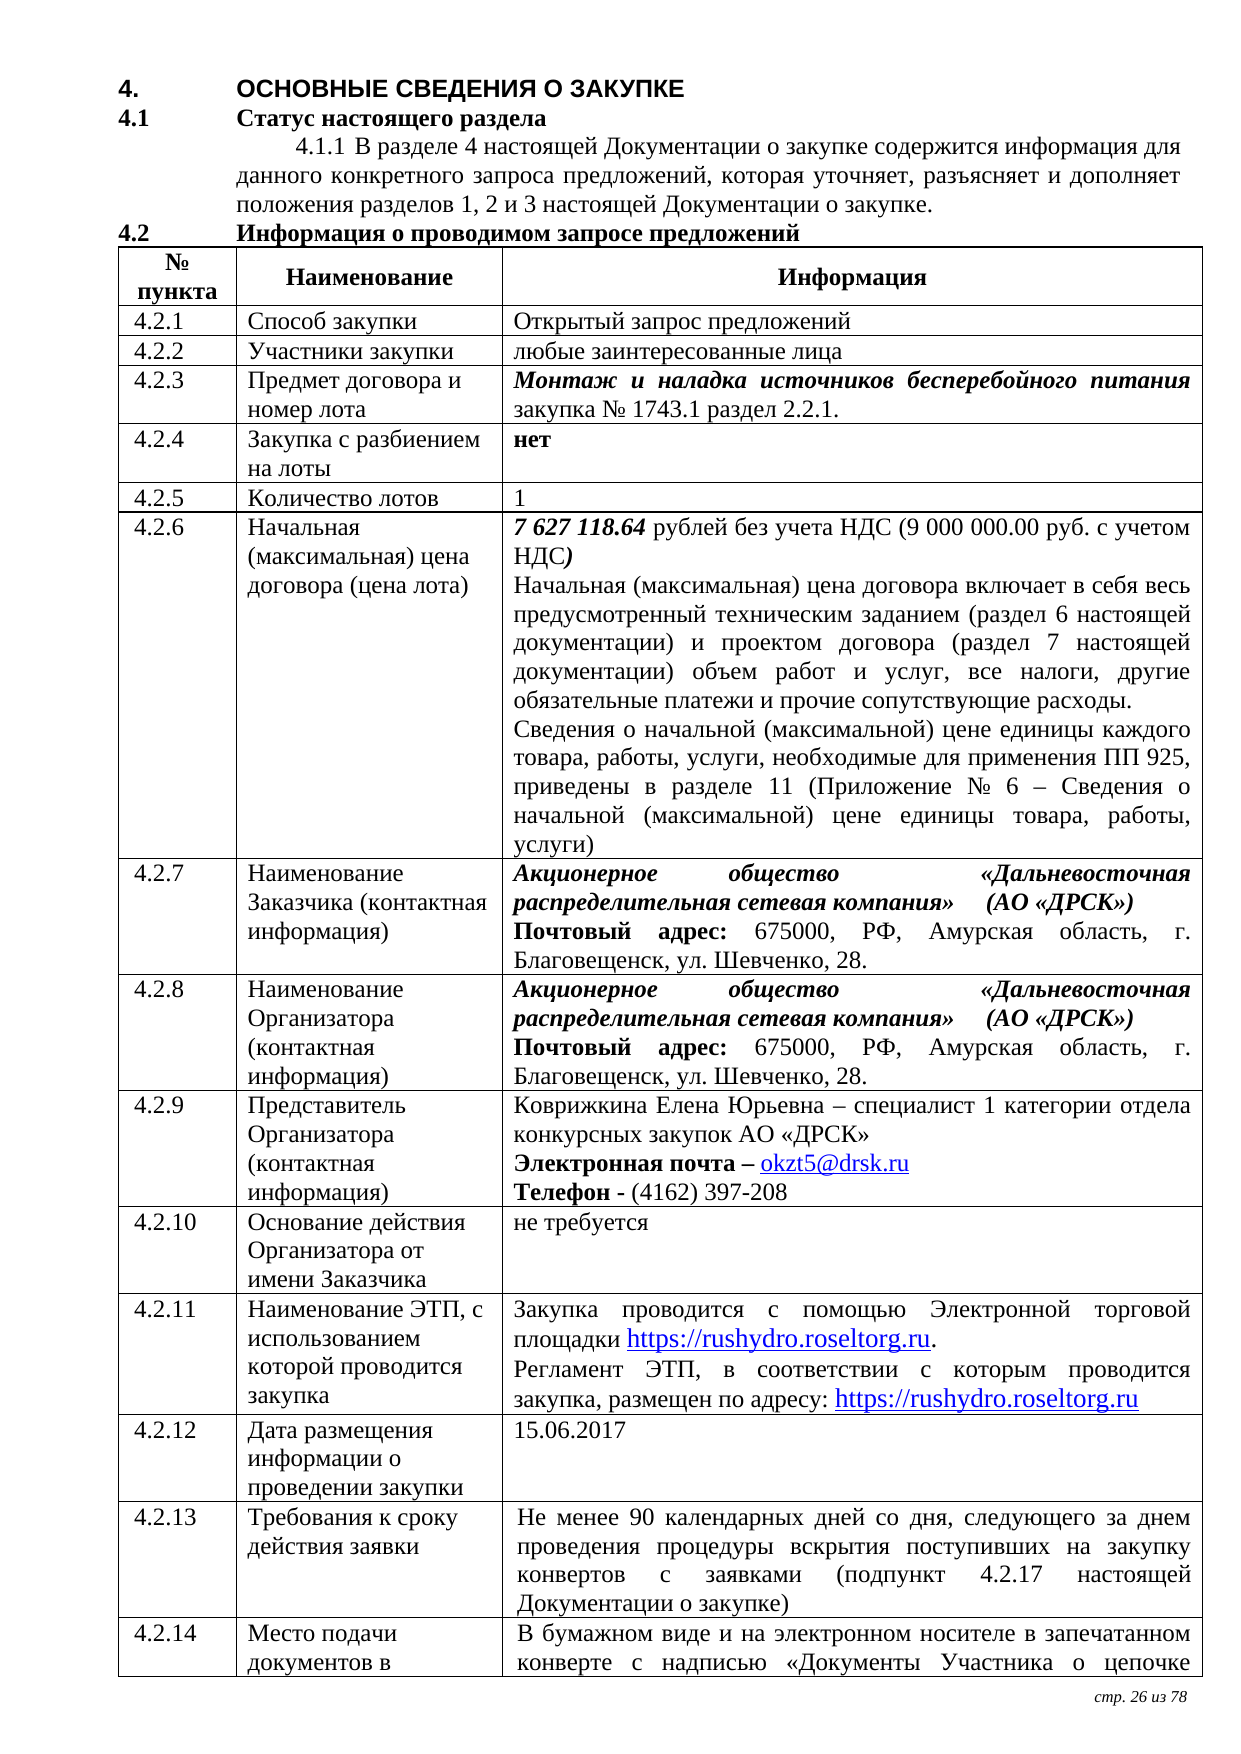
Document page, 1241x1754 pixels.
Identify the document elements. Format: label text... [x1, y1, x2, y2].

table_cell [119, 1618, 236, 1676]
table_header № пункта [119, 248, 236, 305]
table_header Информация [503, 248, 1202, 305]
subtitle Статус настоящего раздела [118, 103, 1181, 131]
table_cell 7 627 118.64 рублей без учета НДС (9 000 000.00 руб. с учетом НДС) Начальная (максимальная) цена договора включает в себя весь предусмотренный техническим заданием (раздел 6 настоящей документации) и проектом договора (раздел 7 настоящей документации) объем работ и услуг, все налоги, другие обязательные платежи и прочие сопутствующие расходы. Сведения о начальной (максимальной) цене единицы каждого товара, работы, услуги, необходимые для применения ПП 925, приведены в разделе 11 (Приложение № 6 – Сведения о начальной (максимальной) цене единицы товара, работы, услуги) [503, 513, 1202, 857]
table_cell нет [503, 424, 1202, 482]
table_cell Наименование ЭТП, с использованием которой проводится закупка [237, 1294, 502, 1414]
table_cell [119, 975, 236, 1089]
table_cell Не менее 90 календарных дней со дня, следующего за днем проведения процедуры вскрытия поступивших на закупку конвертов с заявками (подпункт 4.2.17 настоящей Документации о закупке) [503, 1502, 1202, 1617]
table_cell Представитель Организатора (контактная информация) [237, 1091, 502, 1206]
table_header Наименование [237, 248, 502, 305]
table_cell Требования к сроку действия заявки [237, 1502, 502, 1617]
table_cell Коврижкина Елена Юрьевна – специалист 1 категории отдела конкурсных закупок АО «ДРСК» Электронная почта – okzt5@drsk.ru Телефон - (4162) 397-208 [503, 1091, 1202, 1206]
table_cell Участники закупки [237, 336, 502, 364]
table_cell Наименование Организатора (контактная информация) [237, 975, 502, 1089]
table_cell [503, 1618, 1202, 1676]
table_cell Количество лотов [237, 483, 502, 511]
text В разделе 4 настоящей Документации о закупке содержится информация для данного конкретного запроса предложений, которая уточняет, разъясняет и дополняет положения разделов 1, 2 и 3 настоящей Документации о закупке. [236, 131, 1181, 218]
table_cell [119, 306, 236, 335]
table_cell Основание действия Организатора от имени Заказчика [237, 1207, 502, 1293]
table_cell [119, 1415, 236, 1501]
table_cell не требуется [503, 1207, 1202, 1293]
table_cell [237, 1618, 502, 1676]
table_cell Акционерное общество «Дальневосточная распределительная сетевая компания» (АО «ДРСК») Почтовый адрес: 675000, РФ, Амурская область, г. Благовещенск, ул. Шевченко, 28. [503, 975, 1202, 1089]
table_cell [119, 859, 236, 973]
table_cell Предмет договора и номер лота [237, 366, 502, 423]
table_cell Способ закупки [237, 306, 502, 335]
table_cell Закупка с разбиением на лоты [237, 424, 502, 482]
table_cell 1 [503, 483, 1202, 511]
table_cell Монтаж и наладка источников бесперебойного питания закупка № 1743.1 раздел 2.2.1. [503, 366, 1202, 423]
table_cell [119, 1091, 236, 1206]
table_cell [119, 513, 236, 857]
table_cell [119, 424, 236, 482]
table_cell [119, 336, 236, 364]
table_cell [119, 1294, 236, 1414]
table_cell [119, 1502, 236, 1617]
table_cell Акционерное общество «Дальневосточная распределительная сетевая компания» (АО «ДРСК») Почтовый адрес: 675000, РФ, Амурская область, г. Благовещенск, ул. Шевченко, 28. [503, 859, 1202, 973]
table_cell Закупка проводится с помощью Электронной торговой площадки https://rushydro.roseltorg.ru. Регламент ЭТП, в соответствии с которым проводится закупка, размещен по адресу: https://rushydro.roseltorg.ru [503, 1294, 1202, 1414]
table_cell [119, 366, 236, 423]
subtitle Информация о проводимом запросе предложений [118, 218, 1181, 246]
table_cell Наименование Заказчика (контактная информация) [237, 859, 502, 973]
table_cell Начальная (максимальная) цена договора (цена лота) [237, 513, 502, 857]
table_cell Открытый запрос предложений [503, 306, 1202, 335]
table_cell [119, 483, 236, 511]
table_cell Дата размещения информации о проведении закупки [237, 1415, 502, 1501]
table_cell любые заинтересованные лица [503, 336, 1202, 364]
table_cell [119, 1207, 236, 1293]
table_cell 15.06.2017 [503, 1415, 1202, 1501]
subtitle ОСНОВНЫЕ СВЕДЕНИЯ О ЗАКУПКЕ [118, 74, 1181, 103]
